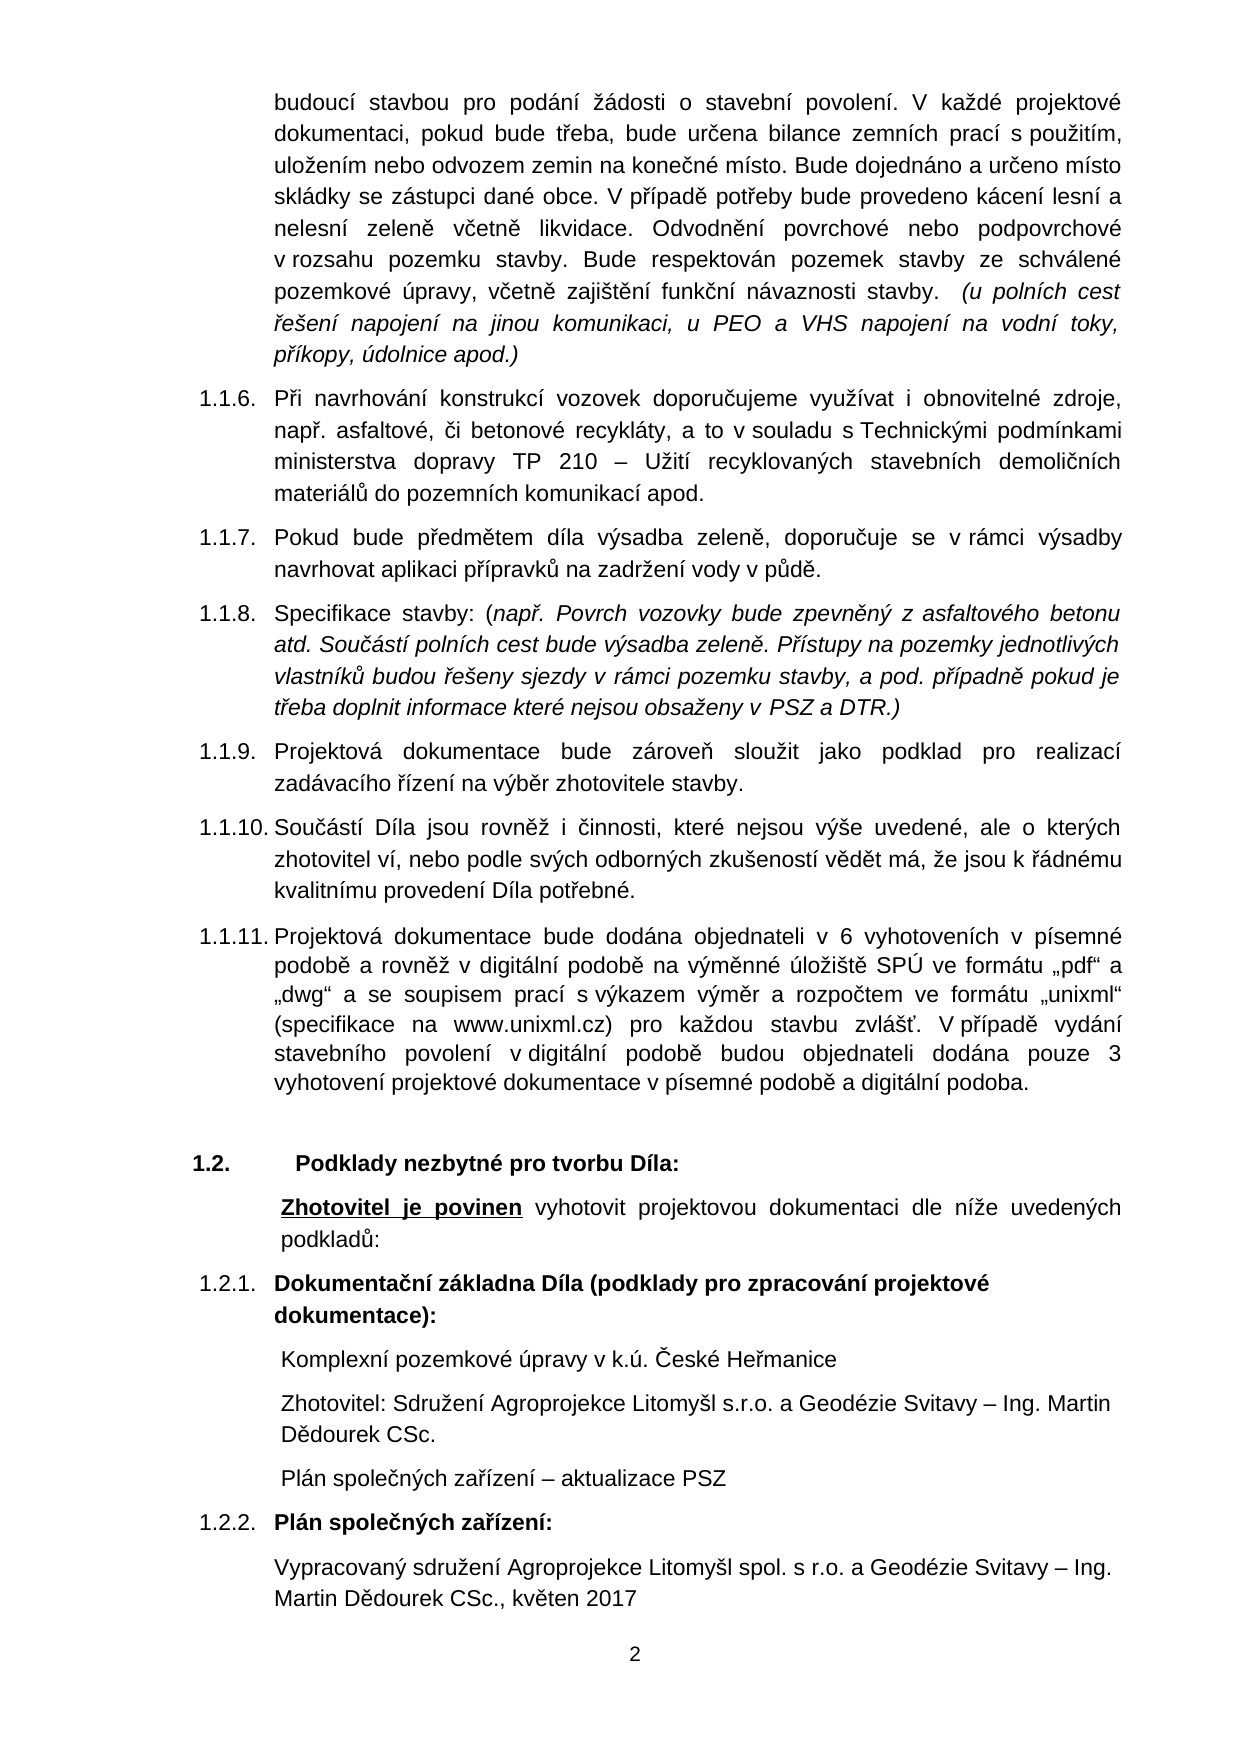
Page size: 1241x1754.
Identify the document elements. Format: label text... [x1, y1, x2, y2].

list Zhotovitel je povinen vyhotovit projektovou dokumentaci dle níže uvedených podkladů: [281, 1194, 1122, 1252]
list Zhotovitel: Sdružení Agroprojekce Litomyšl s.r.o. a Geodézie Svitavy – Ing. Martin Dědourek CSc. [281, 1390, 1122, 1448]
list Plán společných zařízení: [199, 1509, 1122, 1536]
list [199, 89, 1122, 367]
list Pokud bude předmětem díla výsadba zeleně, doporučuje se v rámci výsadby navrhovat aplikaci přípravků na zadržení vody v půdě. [199, 524, 1122, 582]
list Vypracovaný sdružení Agroprojekce Litomyšl spol. s r.o. a Geodézie Svitavy – Ing. Martin Dědourek CSc., květen 2017 [274, 1553, 1122, 1611]
list Specifikace stavby: (např. Povrch vozovky bude zpevněný z asfaltového betonu atd. Součástí polních cest bude výsadba zeleně. Přístupy na pozemky jednotlivých vlastníků budou řešeny sjezdy v rámci pozemku stavby, a pod. případně pokud je třeba doplnit informace které nejsou obsaženy v PSZ a DTR.) [199, 599, 1122, 721]
list Při navrhování konstrukcí vozovek doporučujeme využívat i obnovitelné zdroje, např. asfaltové, či betonové recykláty, a to v souladu s Technickými podmínkami ministerstva dopravy TP 210 – Užití recyklovaných stavebních demoličních materiálů do pozemních komunikací apod. [199, 385, 1122, 506]
list Podklady nezbytné pro tvorbu Díla: [192, 1150, 1122, 1177]
list Dokumentační základna Díla (podklady pro zpracování projektové dokumentace): [199, 1270, 1122, 1328]
list Projektová dokumentace bude dodána objednateli v 6 vyhotoveních v písemné podobě a rovněž v digitální podobě na výměnné úložiště SPÚ ve formátu „pdf“ a „dwg“ a se soupisem prací s výkazem výměr a rozpočtem ve formátu „unixml“ (specifikace na www.unixml.cz) pro každou stavbu zvlášť. V případě vydání stavebního povolení v digitální podobě budou objednateli dodána pouze 3 vyhotovení projektové dokumentace v písemné podobě a digitální podoba. [199, 921, 1122, 1096]
list Plán společných zařízení – aktualizace PSZ [281, 1465, 1122, 1492]
list Projektová dokumentace bude zároveň sloužit jako podklad pro realizací zadávacího řízení na výběr zhotovitele stavby. [199, 738, 1122, 796]
list Komplexní pozemkové úpravy v k.ú. České Heřmanice [281, 1346, 1122, 1372]
list Součástí Díla jsou rovněž i činnosti, které nejsou výše uvedené, ale o kterých zhotovitel ví, nebo podle svých odborných zkušeností vědět má, že jsou k řádnému kvalitnímu provedení Díla potřebné. [199, 814, 1122, 903]
